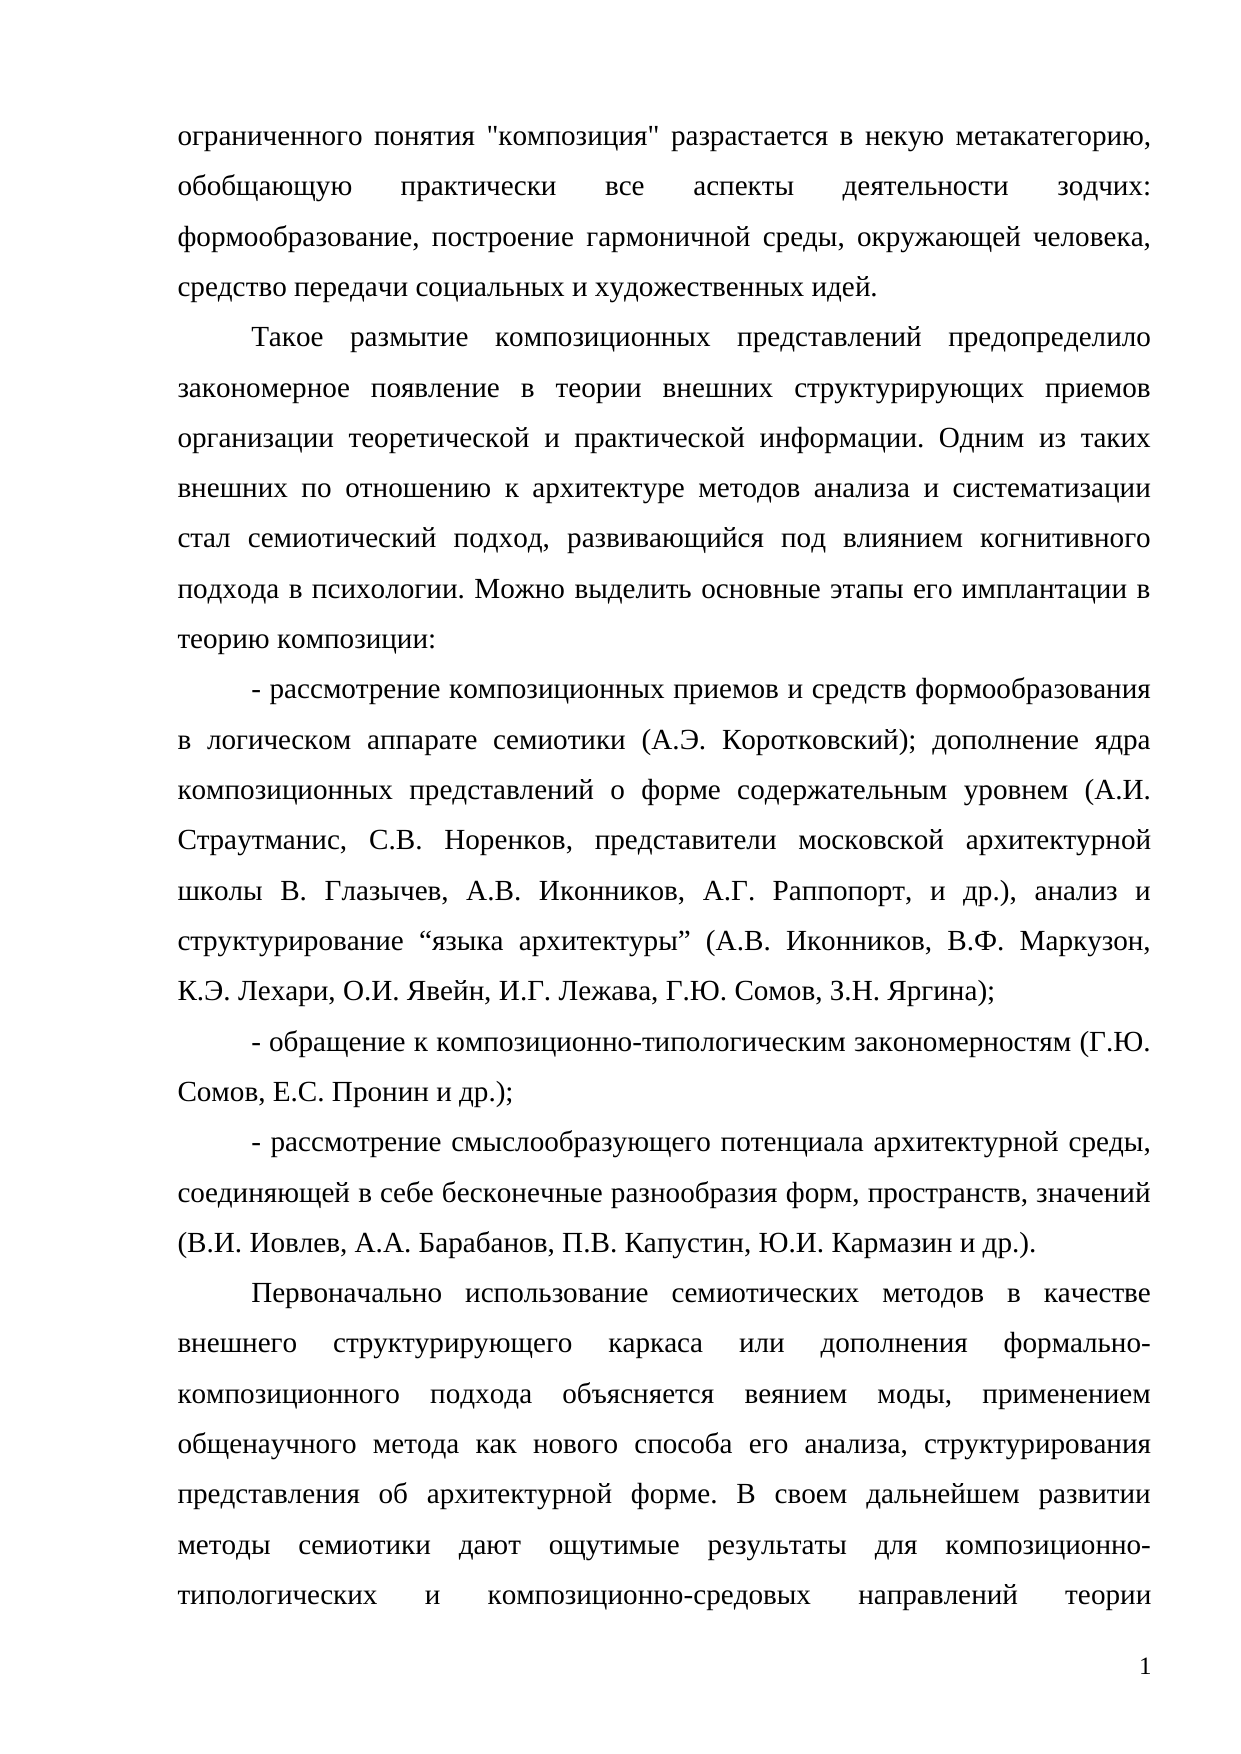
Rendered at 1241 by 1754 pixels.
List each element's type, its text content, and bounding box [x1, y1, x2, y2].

text - рассмотрение композиционных приемов и средств формообразования в логическом аппарате семиотики (А.Э. Коротковский); дополнение ядра композиционных представлений о форме содержательным уровнем (А.И. Страутманис, С.В. Норенков, представители московской архитектурной школы В. Глазычев, А.В. Иконников, А.Г. Раппопорт, и др.), анализ и структурирование “языка архитектуры” (А.В. Иконников, В.Ф. Маркузон, К.Э. Лехари, О.И. Явейн, И.Г. Лежава, Г.Ю. Сомов, З.Н. Яргина); [177, 672, 1152, 1007]
text Такое размытие композиционных представлений предопределило закономерное появление в теории внешних структурирующих приемов организации теоретической и практической информации. Одним из таких внешних по отношению к архитектуре методов анализа и систематизации стал семиотический подход, развивающийся под влиянием когнитивного подхода в психологии. Можно выделить основные этапы его имплантации в теорию композиции: [177, 319, 1152, 655]
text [177, 118, 1152, 303]
text - рассмотрение смыслообразующего потенциала архитектурной среды, соединяющей в себе бесконечные разнообразия форм, пространств, значений (В.И. Иовлев, А.А. Барабанов, П.В. Капустин, Ю.И. Кармазин и др.). [177, 1124, 1152, 1258]
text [177, 1275, 1152, 1611]
text - обращение к композиционно-типологическим закономерностям (Г.Ю. Сомов, Е.С. Пронин и др.); [177, 1024, 1152, 1108]
